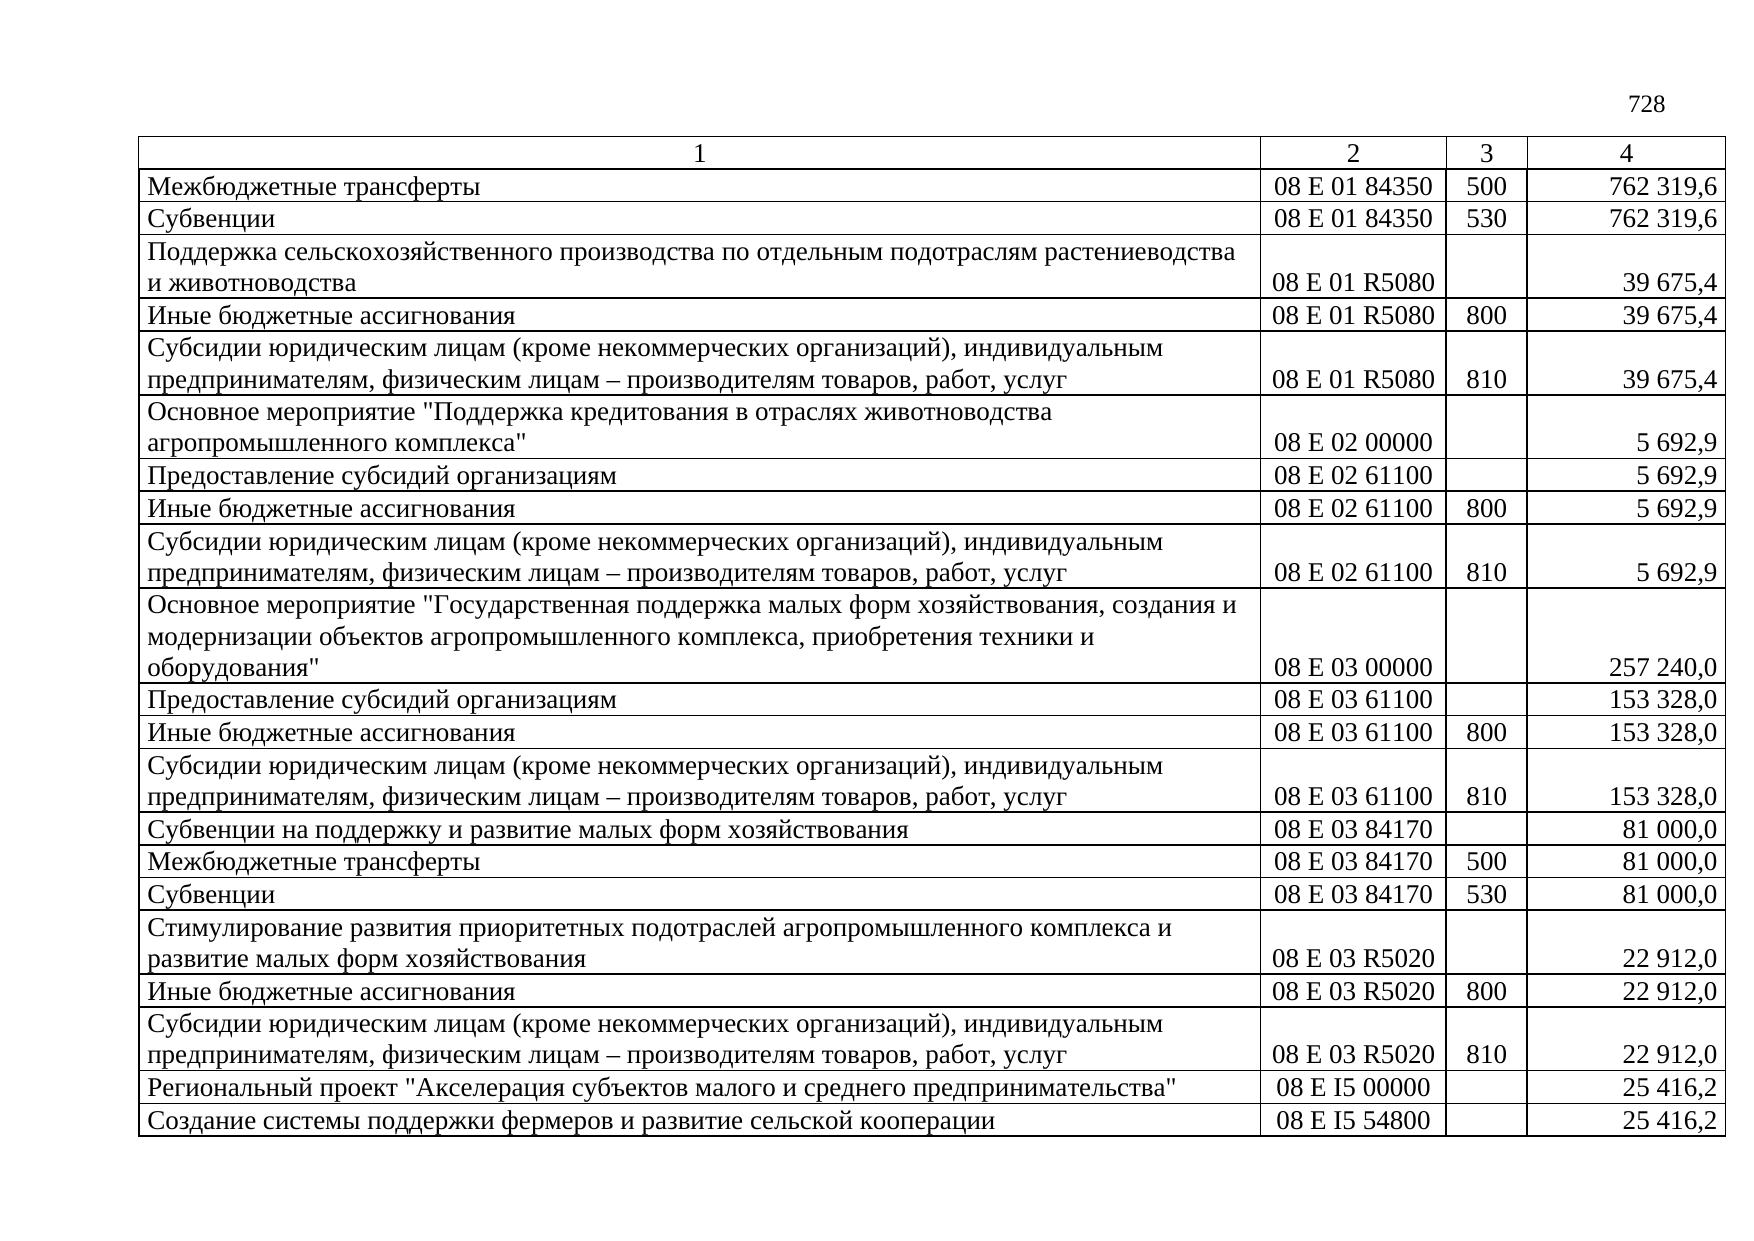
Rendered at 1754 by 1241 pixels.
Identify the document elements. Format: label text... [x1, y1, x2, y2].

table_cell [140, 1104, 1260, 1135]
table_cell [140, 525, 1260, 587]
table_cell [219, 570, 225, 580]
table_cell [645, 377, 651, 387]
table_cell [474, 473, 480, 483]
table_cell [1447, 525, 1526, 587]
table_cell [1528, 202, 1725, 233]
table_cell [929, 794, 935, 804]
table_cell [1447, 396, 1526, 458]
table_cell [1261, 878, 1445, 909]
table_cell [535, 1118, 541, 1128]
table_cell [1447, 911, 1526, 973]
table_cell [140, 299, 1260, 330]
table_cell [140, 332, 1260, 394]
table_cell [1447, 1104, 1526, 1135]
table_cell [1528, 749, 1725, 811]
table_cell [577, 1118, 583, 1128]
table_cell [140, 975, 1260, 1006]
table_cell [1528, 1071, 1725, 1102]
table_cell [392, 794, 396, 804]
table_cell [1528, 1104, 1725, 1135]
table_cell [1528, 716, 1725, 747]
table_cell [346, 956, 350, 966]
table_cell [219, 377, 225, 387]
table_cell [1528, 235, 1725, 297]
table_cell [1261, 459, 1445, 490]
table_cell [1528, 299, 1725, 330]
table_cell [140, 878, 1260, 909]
table_header 3 [1447, 137, 1527, 168]
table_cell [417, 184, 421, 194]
table_header 2 [1261, 137, 1446, 168]
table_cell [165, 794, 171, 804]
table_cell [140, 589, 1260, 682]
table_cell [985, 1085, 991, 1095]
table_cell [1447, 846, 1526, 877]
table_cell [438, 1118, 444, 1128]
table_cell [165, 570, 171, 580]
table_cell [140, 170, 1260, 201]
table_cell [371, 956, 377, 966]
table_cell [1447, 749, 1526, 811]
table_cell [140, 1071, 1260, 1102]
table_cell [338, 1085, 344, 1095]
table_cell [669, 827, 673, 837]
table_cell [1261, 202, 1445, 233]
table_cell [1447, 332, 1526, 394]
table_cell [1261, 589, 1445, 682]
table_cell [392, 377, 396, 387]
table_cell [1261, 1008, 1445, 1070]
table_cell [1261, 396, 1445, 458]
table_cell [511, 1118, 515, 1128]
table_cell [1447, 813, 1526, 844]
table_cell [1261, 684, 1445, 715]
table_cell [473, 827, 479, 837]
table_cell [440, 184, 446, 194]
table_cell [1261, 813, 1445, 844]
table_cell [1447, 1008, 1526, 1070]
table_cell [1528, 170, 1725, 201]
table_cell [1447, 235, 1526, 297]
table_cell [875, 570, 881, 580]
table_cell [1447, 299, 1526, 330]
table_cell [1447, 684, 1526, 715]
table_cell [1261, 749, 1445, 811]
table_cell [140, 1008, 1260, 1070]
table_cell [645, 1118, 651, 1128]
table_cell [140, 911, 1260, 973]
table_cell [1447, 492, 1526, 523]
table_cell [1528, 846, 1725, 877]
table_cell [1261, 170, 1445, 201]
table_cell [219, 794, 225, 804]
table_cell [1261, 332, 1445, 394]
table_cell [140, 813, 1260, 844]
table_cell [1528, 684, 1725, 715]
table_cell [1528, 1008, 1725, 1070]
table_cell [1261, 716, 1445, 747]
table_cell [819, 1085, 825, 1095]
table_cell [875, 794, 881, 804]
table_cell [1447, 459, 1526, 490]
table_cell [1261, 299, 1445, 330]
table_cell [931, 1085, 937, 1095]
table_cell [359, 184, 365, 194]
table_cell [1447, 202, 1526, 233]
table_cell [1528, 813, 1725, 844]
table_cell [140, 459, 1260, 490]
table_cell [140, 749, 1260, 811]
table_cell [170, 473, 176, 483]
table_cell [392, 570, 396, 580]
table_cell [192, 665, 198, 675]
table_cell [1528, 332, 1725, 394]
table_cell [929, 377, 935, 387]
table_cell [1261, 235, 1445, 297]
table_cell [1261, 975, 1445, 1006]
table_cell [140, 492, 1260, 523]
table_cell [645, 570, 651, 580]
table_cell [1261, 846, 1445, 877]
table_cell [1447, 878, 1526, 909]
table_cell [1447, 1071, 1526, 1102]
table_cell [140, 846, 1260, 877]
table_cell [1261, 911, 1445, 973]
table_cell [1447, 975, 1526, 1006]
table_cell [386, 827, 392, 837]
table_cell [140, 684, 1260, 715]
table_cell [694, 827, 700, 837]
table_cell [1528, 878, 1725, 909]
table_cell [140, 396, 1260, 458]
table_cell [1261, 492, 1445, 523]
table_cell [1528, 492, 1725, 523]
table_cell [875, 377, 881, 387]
table_header 1 [139, 137, 1260, 168]
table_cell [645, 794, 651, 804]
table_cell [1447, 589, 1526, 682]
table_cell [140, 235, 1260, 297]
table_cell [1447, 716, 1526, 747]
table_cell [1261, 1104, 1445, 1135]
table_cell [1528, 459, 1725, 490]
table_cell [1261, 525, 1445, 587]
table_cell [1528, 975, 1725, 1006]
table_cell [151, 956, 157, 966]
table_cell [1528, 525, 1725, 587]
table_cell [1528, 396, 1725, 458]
table_header 4 [1528, 137, 1725, 168]
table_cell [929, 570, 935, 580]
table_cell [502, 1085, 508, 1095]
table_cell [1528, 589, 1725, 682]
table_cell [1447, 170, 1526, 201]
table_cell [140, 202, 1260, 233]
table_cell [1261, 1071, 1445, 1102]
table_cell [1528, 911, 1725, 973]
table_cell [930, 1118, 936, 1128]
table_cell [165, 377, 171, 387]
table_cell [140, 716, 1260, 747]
